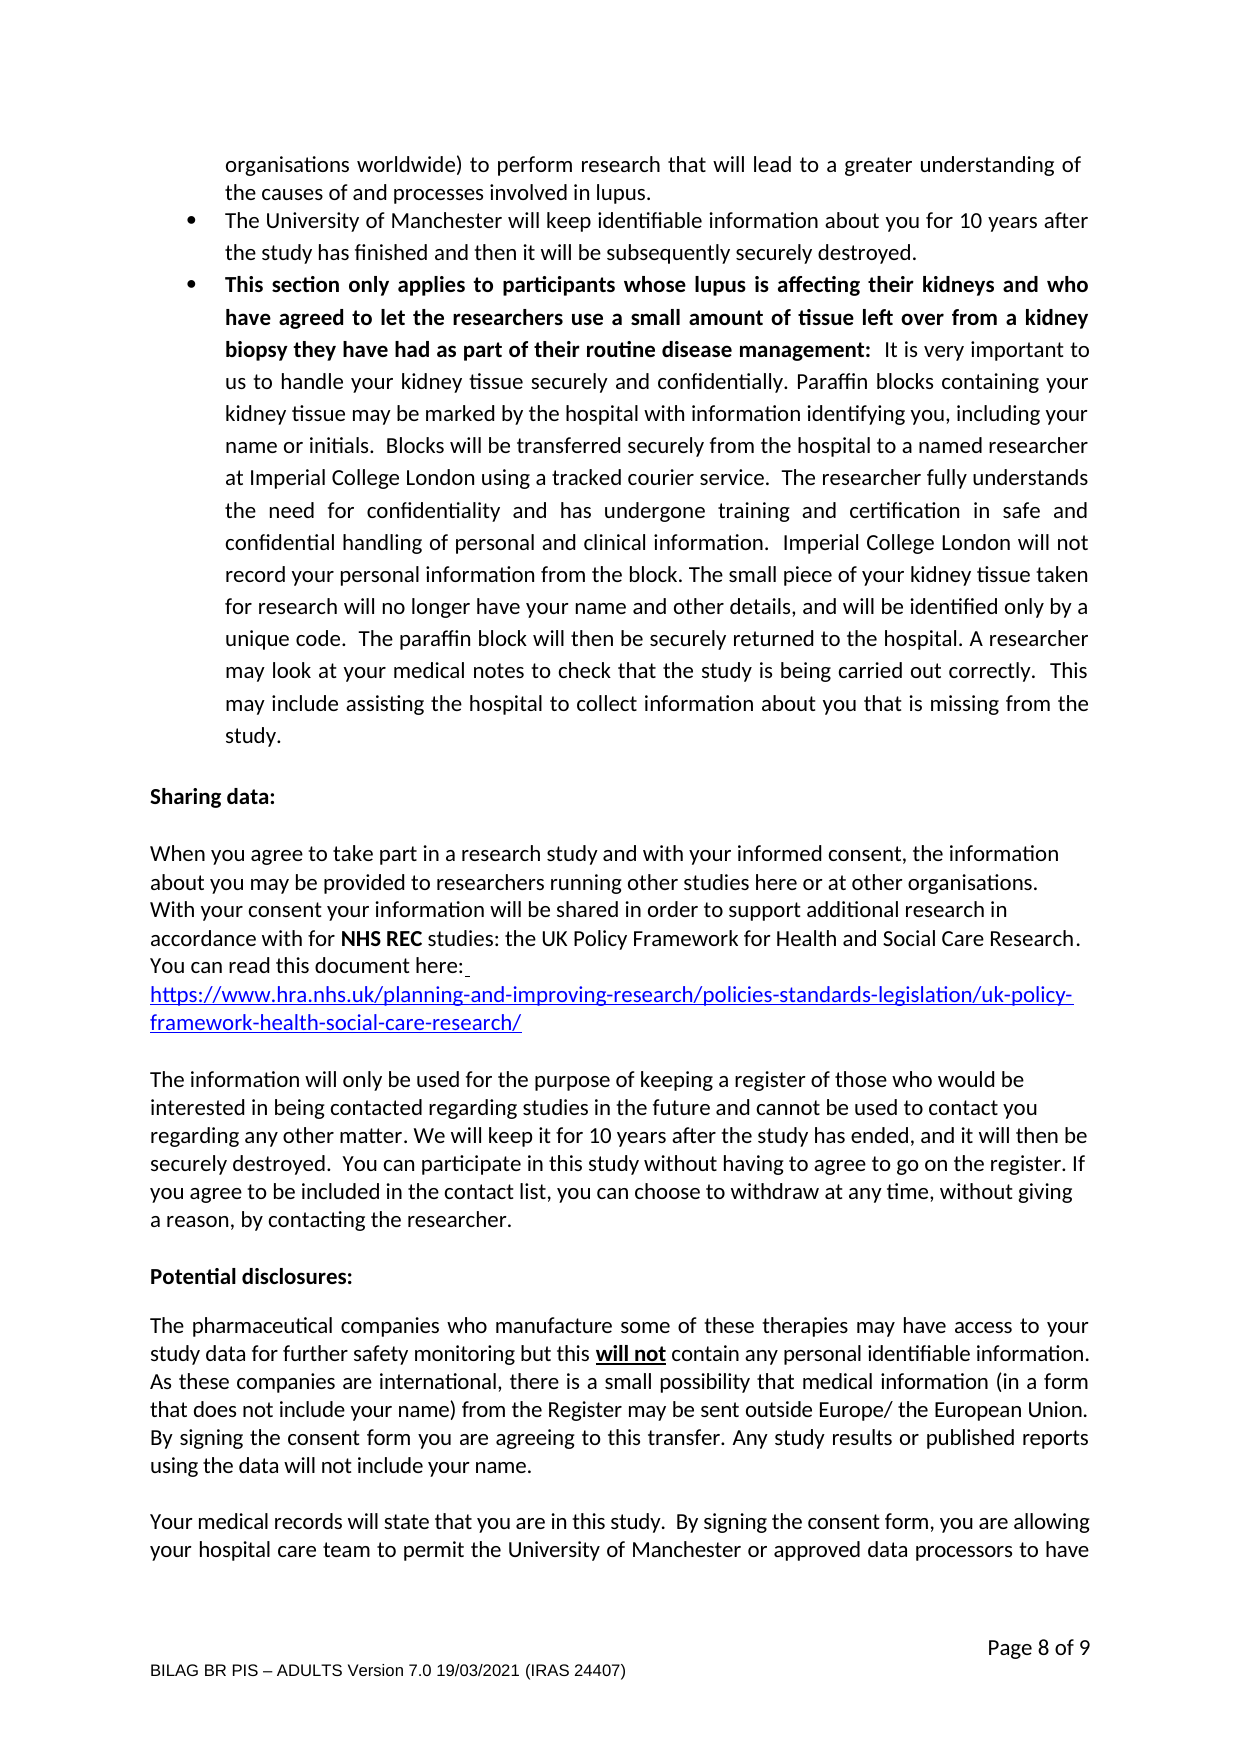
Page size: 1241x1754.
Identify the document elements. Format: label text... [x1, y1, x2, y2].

text When you agree to take part in a research study and with your informed consent, the information about you may be provided to researchers running other studies here or at other organisations. With your consent your information will be shared in order to support additional research in accordance with for NHS REC studies: the UK Policy Framework for Health and Social Care Research. You can read this document here: https://www.hra.nhs.uk/planning-and-improving-research/policies-standards-legislation/uk-policy-framework-health-social-care-research/ [150, 839, 1090, 1036]
list This section only applies to participants whose lupus is affecting their kidneys and who have agreed to let the researchers use a small amount of tissue left over from a kidney biopsy they have had as part of their routine disease management: It is very important to us to handle your kidney tissue securely and confidentially. Paraffin blocks containing your kidney tissue may be marked by the hospital with information identifying you, including your name or initials. Blocks will be transferred securely from the hospital to a named researcher at Imperial College London using a tracked courier service. The researcher fully understands the need for confidentiality and has undergone training and certification in safe and confidential handling of personal and clinical information. Imperial College London will not record your personal information from the block. The small piece of your kidney tissue taken for research will no longer have your name and other details, and will be identified only by a unique code. The paraffin block will then be securely returned to the hospital. A researcher may look at your medical notes to check that the study is being carried out correctly. This may include assisting the hospital to collect information about you that is missing from the study. [187, 270, 1090, 749]
text Sharing data: [150, 782, 1090, 810]
text The pharmaceutical companies who manufacture some of these therapies may have access to your study data for further safety monitoring but this will not contain any personal identifiable information. As these companies are international, there is a small possibility that medical information (in a form that does not include your name) from the Register may be sent outside Europe/ the European Union. By signing the consent form you are agreeing to this transfer. Any study results or published reports using the data will not include your name. [150, 1311, 1090, 1479]
text The information will only be used for the purpose of keeping a register of those who would be interested in being contacted regarding studies in the future and cannot be used to contact you regarding any other matter. We will keep it for 10 years after the study has ended, and it will then be securely destroyed. You can participate in this study without having to agree to go on the register. If you agree to be included in the contact list, you can choose to withdraw at any time, without giving a reason, by contacting the researcher. [150, 1065, 1090, 1233]
list The University of Manchester will keep identifiable information about you for 10 years after the study has finished and then it will be subsequently securely destroyed. [187, 206, 1090, 266]
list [187, 150, 1083, 206]
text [150, 1507, 1090, 1563]
text Potential disclosures: [150, 1262, 1090, 1290]
